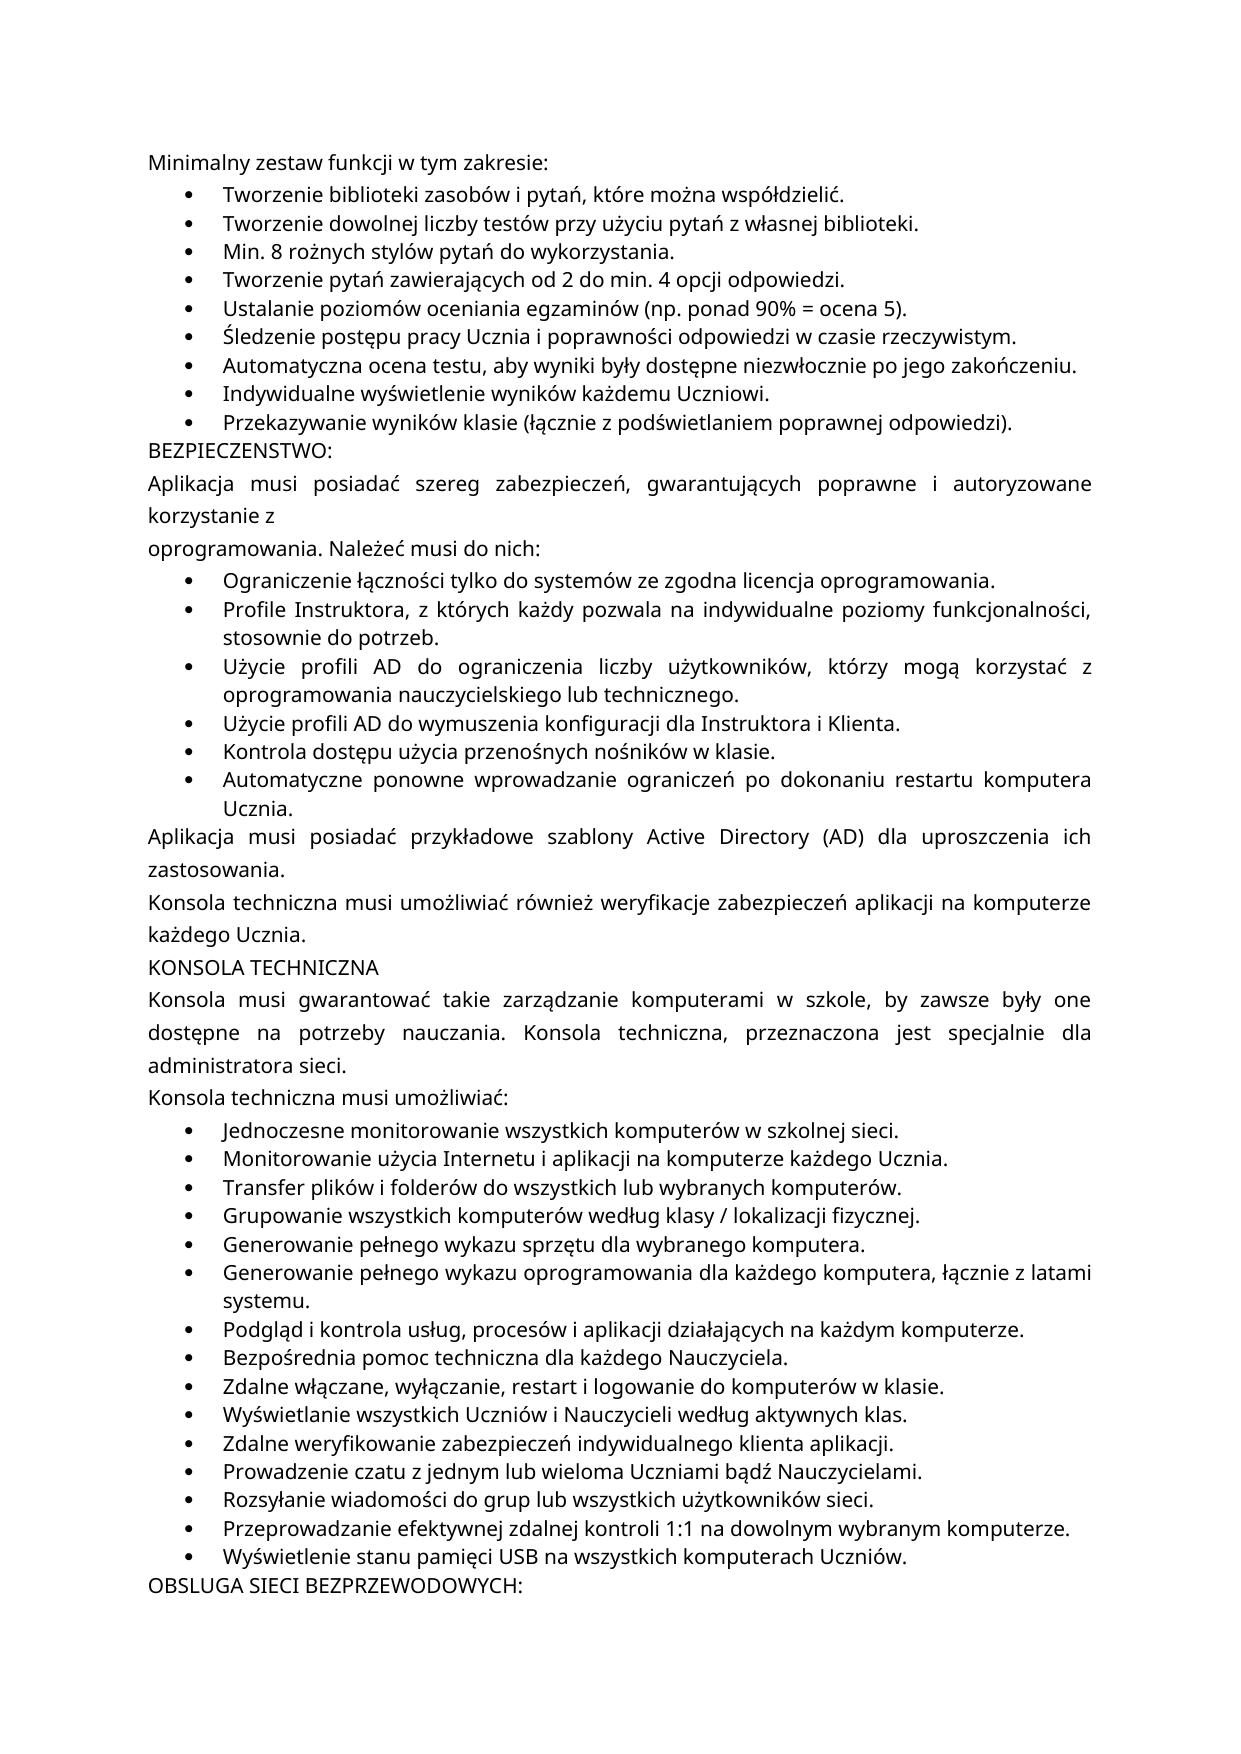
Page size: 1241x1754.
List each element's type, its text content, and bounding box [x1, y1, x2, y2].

list Prowadzenie czatu z jednym lub wieloma Uczniami bądź Nauczycielami. [185, 1457, 1093, 1486]
list Bezpośrednia pomoc techniczna dla każdego Nauczyciela. [185, 1343, 1093, 1372]
list Profile Instruktora, z których każdy pozwala na indywidualne poziomy funkcjonalności, stosownie do potrzeb. [185, 595, 1093, 652]
text OBSLUGA SIECI BEZPRZEWODOWYCH: [148, 1571, 1093, 1599]
list Indywidualne wyświetlenie wyników każdemu Uczniowi. [185, 379, 1093, 408]
list Przekazywanie wyników klasie (łącznie z podświetlaniem poprawnej odpowiedzi). [185, 408, 1093, 436]
list Wyświetlanie wszystkich Uczniów i Nauczycieli według aktywnych klas. [185, 1400, 1093, 1429]
text Aplikacja musi posiadać szereg zabezpieczeń, gwarantujących poprawne i autoryzowane korzystanie z [148, 469, 1093, 530]
text BEZPIECZENSTWO: [148, 436, 1093, 464]
text Konsola musi gwarantować takie zarządzanie komputerami w szkole, by zawsze były one dostępne na potrzeby nauczania. Konsola techniczna, przeznaczona jest specjalnie dla administratora sieci. [148, 986, 1093, 1079]
list Przeprowadzanie efektywnej zdalnej kontroli 1:1 na dowolnym wybranym komputerze. [185, 1514, 1093, 1542]
list Ograniczenie łączności tylko do systemów ze zgodna licencja oprogramowania. [185, 567, 1093, 595]
list Rozsyłanie wiadomości do grup lub wszystkich użytkowników sieci. [185, 1486, 1093, 1514]
text Konsola techniczna musi umożliwiać: [148, 1083, 1093, 1112]
list Generowanie pełnego wykazu sprzętu dla wybranego komputera. [185, 1230, 1093, 1258]
list Tworzenie dowolnej liczby testów przy użyciu pytań z własnej biblioteki. [185, 209, 1093, 237]
list Jednoczesne monitorowanie wszystkich komputerów w szkolnej sieci. [185, 1116, 1093, 1144]
list Zdalne włączane, wyłączanie, restart i logowanie do komputerów w klasie. [185, 1372, 1093, 1400]
list Wyświetlenie stanu pamięci USB na wszystkich komputerach Uczniów. [185, 1542, 1093, 1571]
list Automatyczna ocena testu, aby wyniki były dostępne niezwłocznie po jego zakończeniu. [185, 351, 1093, 379]
text Konsola techniczna musi umożliwiać również weryfikacje zabezpieczeń aplikacji na komputerze każdego Ucznia. [148, 888, 1093, 949]
list Generowanie pełnego wykazu oprogramowania dla każdego komputera, łącznie z latami systemu. [185, 1258, 1093, 1315]
text Minimalny zestaw funkcji w tym zakresie: [148, 148, 1093, 176]
list Tworzenie biblioteki zasobów i pytań, które można współdzielić. [185, 180, 1093, 209]
list Kontrola dostępu użycia przenośnych nośników w klasie. [185, 737, 1093, 766]
list Podgląd i kontrola usług, procesów i aplikacji działających na każdym komputerze. [185, 1315, 1093, 1343]
list Użycie profili AD do ograniczenia liczby użytkowników, którzy mogą korzystać z oprogramowania nauczycielskiego lub technicznego. [185, 652, 1093, 709]
list Zdalne weryfikowanie zabezpieczeń indywidualnego klienta aplikacji. [185, 1429, 1093, 1457]
list Tworzenie pytań zawierających od 2 do min. 4 opcji odpowiedzi. [185, 266, 1093, 294]
text oprogramowania. Należeć musi do nich: [148, 534, 1093, 562]
text Aplikacja musi posiadać przykładowe szablony Active Directory (AD) dla uproszczenia ich zastosowania. [148, 822, 1093, 883]
list Transfer plików i folderów do wszystkich lub wybranych komputerów. [185, 1173, 1093, 1201]
list Automatyczne ponowne wprowadzanie ograniczeń po dokonaniu restartu komputera Ucznia. [185, 766, 1093, 822]
list Grupowanie wszystkich komputerów według klasy / lokalizacji fizycznej. [185, 1201, 1093, 1230]
list Monitorowanie użycia Internetu i aplikacji na komputerze każdego Ucznia. [185, 1144, 1093, 1173]
list Użycie profili AD do wymuszenia konfiguracji dla Instruktora i Klienta. [185, 709, 1093, 737]
text KONSOLA TECHNICZNA [148, 953, 1093, 981]
list Ustalanie poziomów oceniania egzaminów (np. ponad 90% = ocena 5). [185, 294, 1093, 322]
list Min. 8 rożnych stylów pytań do wykorzystania. [185, 237, 1093, 266]
list Śledzenie postępu pracy Ucznia i poprawności odpowiedzi w czasie rzeczywistym. [185, 322, 1093, 351]
